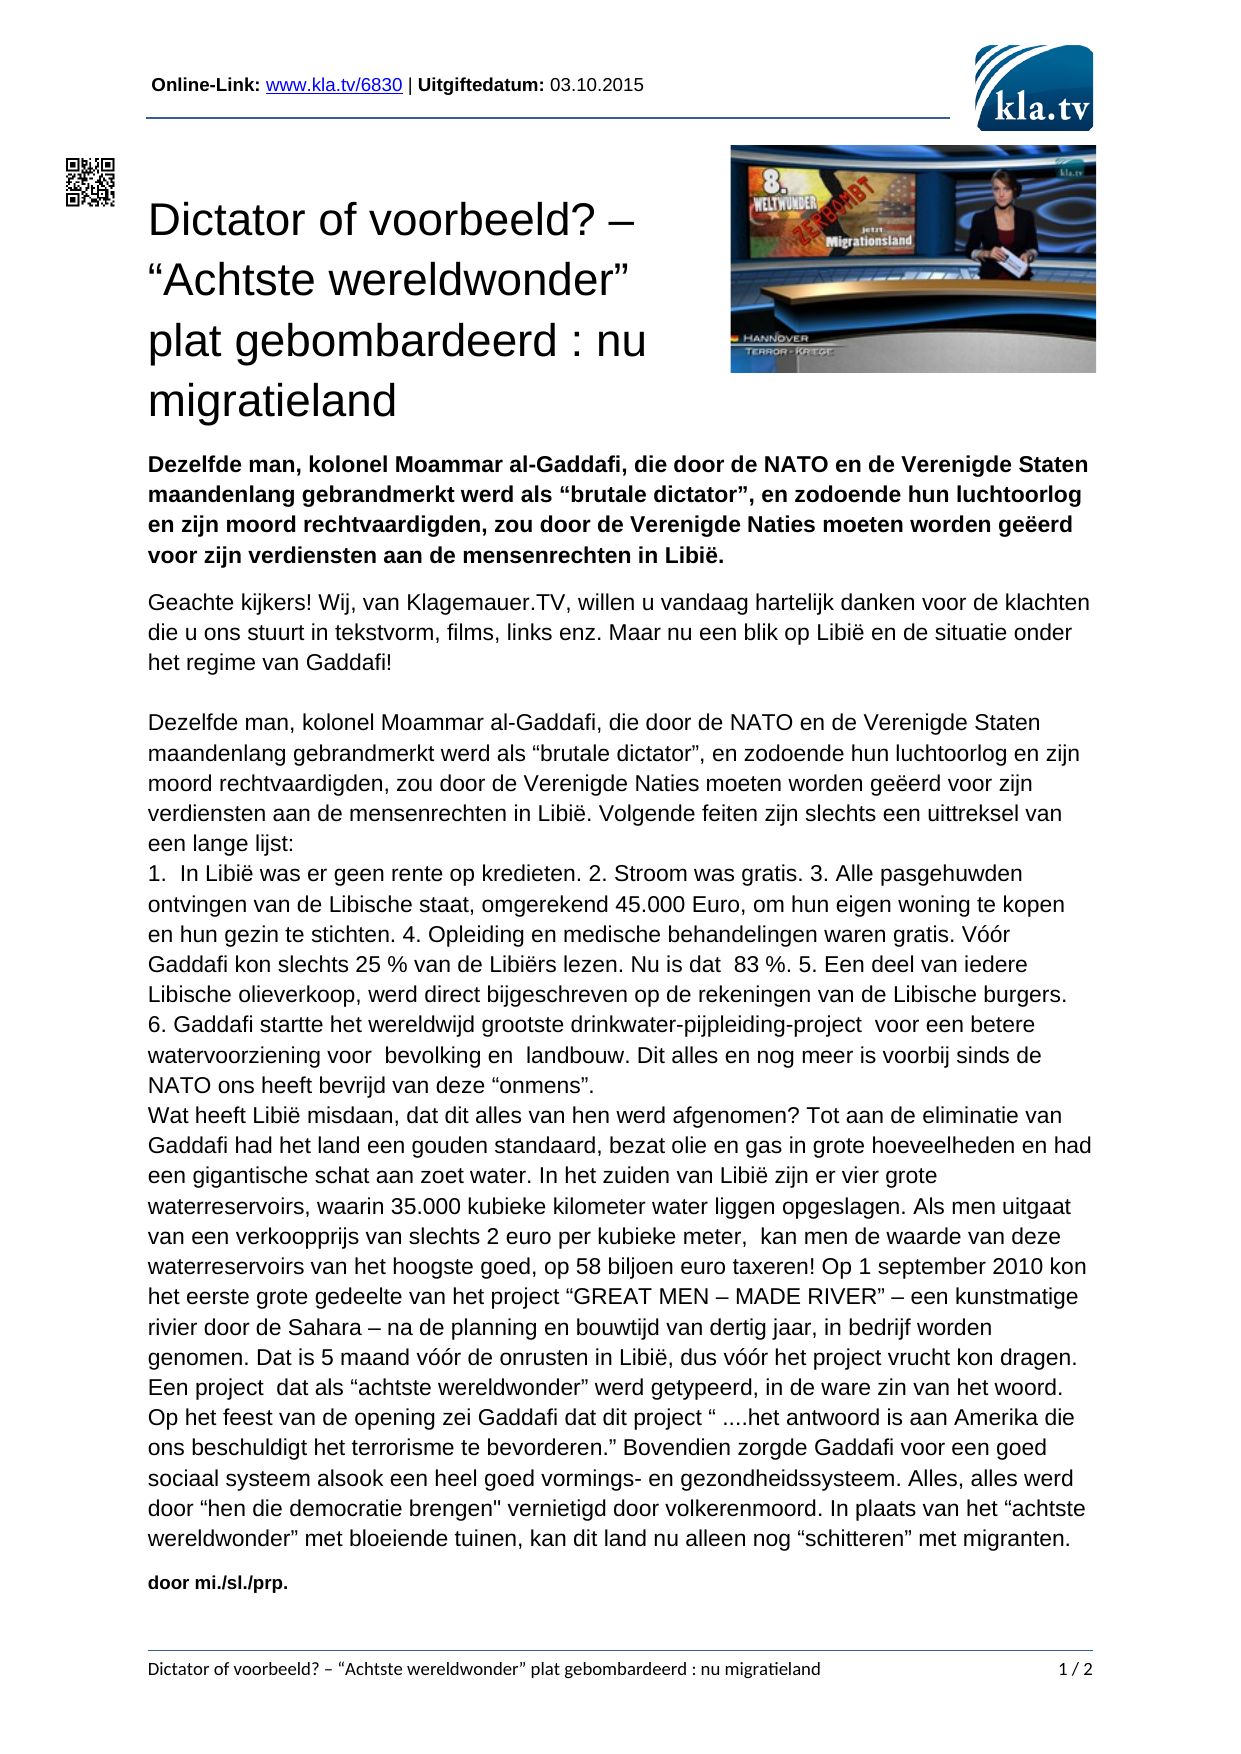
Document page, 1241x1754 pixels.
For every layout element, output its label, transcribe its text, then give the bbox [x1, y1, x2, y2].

text Dezelfde man, kolonel Moammar al-Gaddafi, die door de NATO en de Verenigde Staten maandenlang gebrandmerkt werd als “brutale dictator”, en zodoende hun luchtoorlog en zijn moord rechtvaardigden, zou door de Verenigde Naties moeten worden geëerd voor zijn verdiensten aan de mensenrechten in Libië. [148, 451, 1093, 568]
text Dictator of voorbeeld? – “Achtste wereldwonder” plat gebombardeerd : nu migratieland [148, 192, 1093, 427]
text Geachte kijkers! Wij, van Klagemauer.TV, willen u vandaag hartelijk danken voor de klachten die u ons stuurt in tekstvorm, films, links enz. Maar nu een blik op Libië en de situatie onder het regime van Gaddafi! Dezelfde man, kolonel Moammar al-Gaddafi, die door de NATO en de Verenigde Staten maandenlang gebrandmerkt werd als “brutale dictator”, en zodoende hun luchtoorlog en zijn moord rechtvaardigden, zou door de Verenigde Naties moeten worden geëerd voor zijn verdiensten aan de mensenrechten in Libië. Volgende feiten zijn slechts een uittreksel van een lange lijst: 1. In Libië was er geen rente op kredieten. 2. Stroom was gratis. 3. Alle pasgehuwden ontvingen van de Libische staat, omgerekend 45.000 Euro, om hun eigen woning te kopen en hun gezin te stichten. 4. Opleiding en medische behandelingen waren gratis. Vóór Gaddafi kon slechts 25 % van de Libiërs lezen. Nu is dat 83 %. 5. Een deel van iedere Libische olieverkoop, werd direct bijgeschreven op de rekeningen van de Libische burgers. 6. Gaddafi startte het wereldwijd grootste drinkwater-pijpleiding-project voor een betere watervoorziening voor bevolking en landbouw. Dit alles en nog meer is voorbij sinds de NATO ons heeft bevrijd van deze “onmens”. Wat heeft Libië misdaan, dat dit alles van hen werd afgenomen? Tot aan de eliminatie van Gaddafi had het land een gouden standaard, bezat olie en gas in grote hoeveelheden en had een gigantische schat aan zoet water. In het zuiden van Libië zijn er vier grote waterreservoirs, waarin 35.000 kubieke kilometer water liggen opgeslagen. Als men uitgaat van een verkoopprijs van slechts 2 euro per kubieke meter, kan men de waarde van deze waterreservoirs van het hoogste goed, op 58 biljoen euro taxeren! Op 1 september 2010 kon het eerste grote gedeelte van het project “GREAT MEN – MADE RIVER” – een kunstmatige rivier door de Sahara – na de planning en bouwtijd van dertig jaar, in bedrijf worden genomen. Dat is 5 maand vóór de onrusten in Libië, dus vóór het project vrucht kon dragen. Een project dat als “achtste wereldwonder” werd getypeerd, in de ware zin van het woord. Op het feest van de opening zei Gaddafi dat dit project “ ....het antwoord is aan Amerika die ons beschuldigt het terrorisme te bevorderen.” Bovendien zorgde Gaddafi voor een goed sociaal systeem alsook een heel goed vormings- en gezondheidssysteem. Alles, alles werd door “hen die democratie brengen" vernietigd door volkerenmoord. In plaats van het “achtste wereldwonder” met bloeiende tuinen, kan dit land nu alleen nog “schitteren” met migranten. [148, 588, 1093, 1551]
text door mi./sl./prp. [148, 1572, 1093, 1593]
